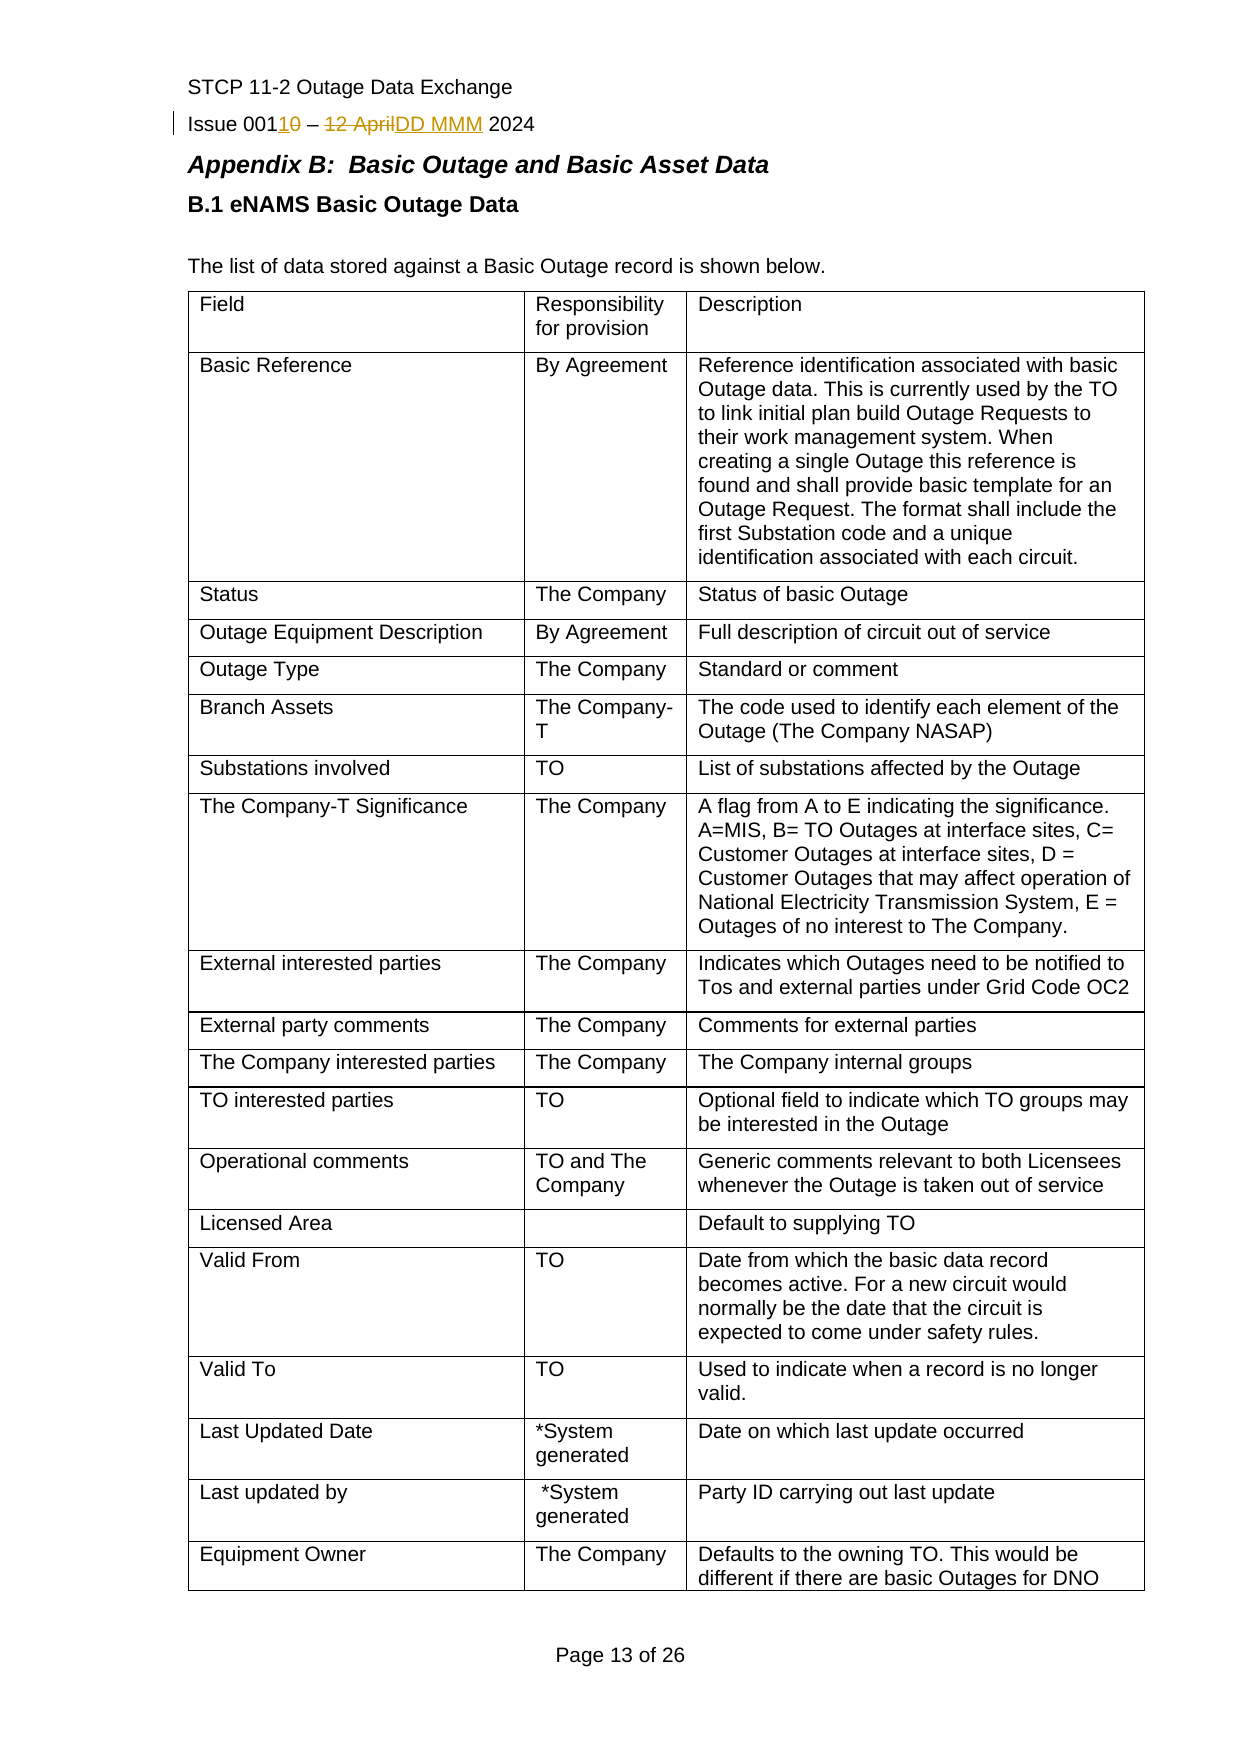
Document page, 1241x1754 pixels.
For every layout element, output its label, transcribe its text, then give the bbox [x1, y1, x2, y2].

table_cell Full description of circuit out of service [687, 620, 1144, 656]
table_cell Last updated by [189, 1480, 524, 1541]
table_cell The Company [525, 1013, 686, 1049]
table_cell Equipment Owner [189, 1542, 524, 1589]
table_header Responsibility for provision [525, 292, 686, 352]
table_cell Branch Assets [189, 695, 524, 755]
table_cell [687, 1542, 1144, 1589]
text Appendix B: Basic Outage and Basic Asset Data [187, 150, 1053, 179]
table_cell Substations involved [189, 756, 524, 793]
table_cell Last Updated Date [189, 1419, 524, 1479]
table_cell Status of basic Outage [687, 582, 1144, 619]
table_cell External interested parties [189, 951, 524, 1011]
table_cell By Agreement [525, 353, 686, 581]
table_cell Outage Equipment Description [189, 620, 524, 656]
table_cell Outage Type [189, 657, 524, 694]
table_cell *System generated [525, 1480, 686, 1541]
table_cell The Company internal groups [687, 1050, 1144, 1086]
text B.1 eNAMS Basic Outage Data [187, 191, 1053, 242]
table_cell Standard or comment [687, 657, 1144, 694]
table_cell Valid From [189, 1248, 524, 1356]
table_cell TO and The Company [525, 1149, 686, 1209]
table_cell The Company-T Significance [189, 794, 524, 950]
table_cell Operational comments [189, 1149, 524, 1209]
table_cell The Company [525, 582, 686, 619]
table_header Field [189, 292, 524, 352]
table_cell Used to indicate when a record is no longer valid. [687, 1357, 1144, 1418]
table_cell The Company-T [525, 695, 686, 755]
table_cell TO [525, 1088, 686, 1148]
table_cell Reference identification associated with basic Outage data. This is currently used by the TO to link initial plan build Outage Requests to their work management system. When creating a single Outage this reference is found and shall provide basic template for an Outage Request. The format shall include the first Substation code and a unique identification associated with each circuit. [687, 353, 1144, 581]
table_cell List of substations affected by the Outage [687, 756, 1144, 793]
table_cell A flag from A to E indicating the significance. A=MIS, B= TO Outages at interface sites, C= Customer Outages at interface sites, D = Customer Outages that may affect operation of National Electricity Transmission System, E = Outages of no interest to The Company. [687, 794, 1144, 950]
table_header Description [687, 292, 1144, 352]
table_cell [525, 1210, 686, 1247]
table_cell Party ID carrying out last update [687, 1480, 1144, 1541]
table_cell External party comments [189, 1013, 524, 1049]
table_cell *System generated [525, 1419, 686, 1479]
table_cell Date on which last update occurred [687, 1419, 1144, 1479]
table_cell The Company interested parties [189, 1050, 524, 1086]
table_cell Generic comments relevant to both Licensees whenever the Outage is taken out of service [687, 1149, 1144, 1209]
table_cell The Company [525, 1542, 686, 1589]
table_cell The Company [525, 657, 686, 694]
table_cell The code used to identify each element of the Outage (The Company NASAP) [687, 695, 1144, 755]
text The list of data stored against a Basic Outage record is shown below. [187, 254, 1053, 278]
table_cell Date from which the basic data record becomes active. For a new circuit would normally be the date that the circuit is expected to come under safety rules. [687, 1248, 1144, 1356]
table_cell The Company [525, 951, 686, 1011]
table_cell TO [525, 1248, 686, 1356]
table_cell Indicates which Outages need to be notified to Tos and external parties under Grid Code OC2 [687, 951, 1144, 1011]
table_cell The Company [525, 1050, 686, 1086]
table_cell Comments for external parties [687, 1013, 1144, 1049]
table_cell Optional field to indicate which TO groups may be interested in the Outage [687, 1088, 1144, 1148]
table_cell Valid To [189, 1357, 524, 1418]
table_cell TO [525, 756, 686, 793]
table_cell TO [525, 1357, 686, 1418]
table_cell Licensed Area [189, 1210, 524, 1247]
table_cell Default to supplying TO [687, 1210, 1144, 1247]
table_cell Status [189, 582, 524, 619]
table_cell Basic Reference [189, 353, 524, 581]
table_cell By Agreement [525, 620, 686, 656]
table_cell TO interested parties [189, 1088, 524, 1148]
table_cell The Company [525, 794, 686, 950]
